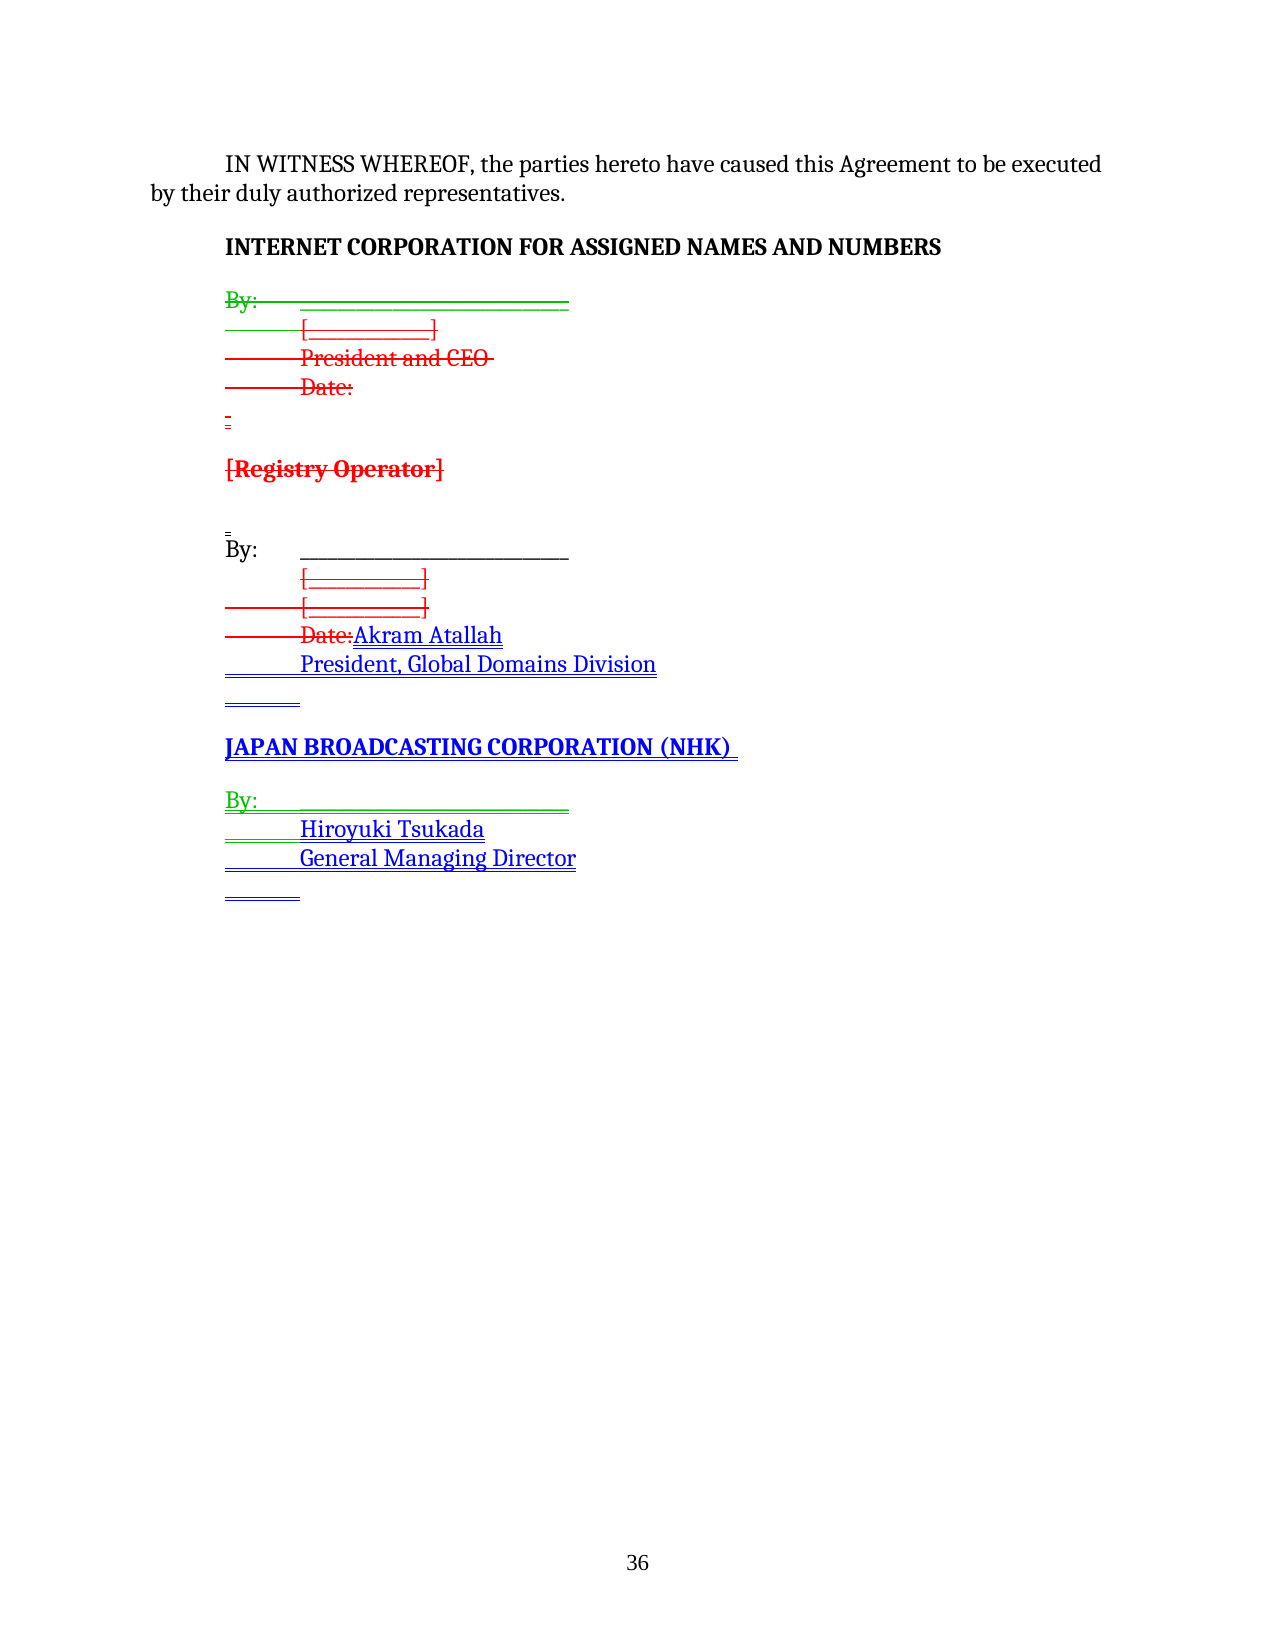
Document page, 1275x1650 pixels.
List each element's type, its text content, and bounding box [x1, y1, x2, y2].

text IN WITNESS WHEREOF, the parties hereto have caused this Agreement to be executed by their duly authorized representatives. [150, 150, 1125, 207]
text By: _____________________________ Hiroyuki Tsukada [225, 786, 1125, 844]
text INTERNET CORPORATION FOR ASSIGNED NAMES AND NUMBERS [150, 232, 1125, 261]
text By: _____________________________ [_____________] President and CEO Date: [225, 286, 1125, 430]
text By: _____________________________ [____________] [____________] Date:Akram Atallah President, Global Domains Division [225, 535, 1125, 708]
text General Managing Director [225, 844, 1125, 928]
text [Registry Operator] [150, 455, 1125, 484]
text JAPAN BROADCASTING CORPORATION (NHK) [150, 733, 1125, 761]
